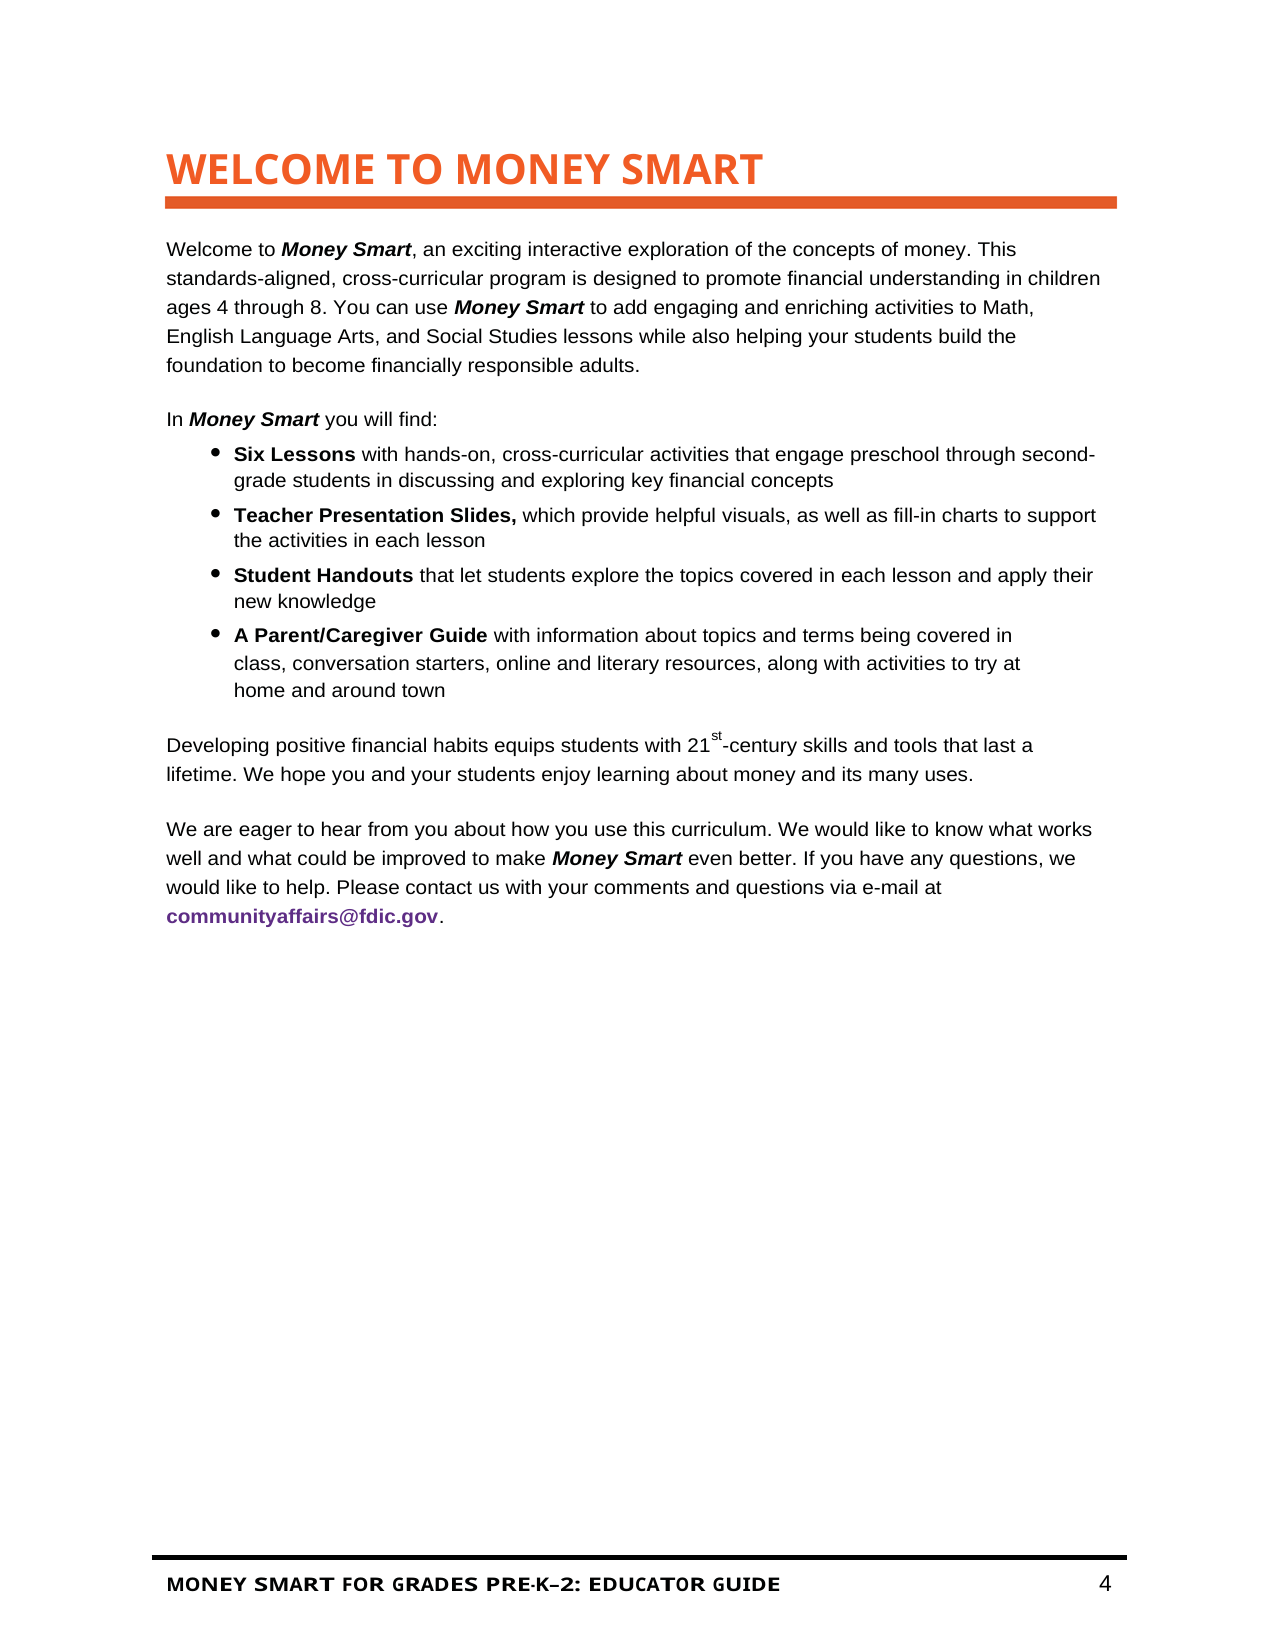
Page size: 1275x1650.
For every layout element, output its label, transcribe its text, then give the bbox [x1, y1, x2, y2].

text Welcome to Money Smart, an exciting interactive exploration of the concepts of money. This standards-aligned, cross-curricular program is designed to promote financial understanding in children ages 4 through 8. You can use Money Smart to add engaging and enriching activities to Math, English Language Arts, and Social Studies lessons while also helping your students build the foundation to become financially responsible adults. [166, 237, 1104, 376]
picture [151, 1572, 885, 1596]
picture [907, 1572, 1126, 1601]
list Teacher Presentation Slides, which provide helpful visuals, as well as fill-in charts to support the activities in each lesson [211, 503, 1098, 552]
text We are eager to hear from you about how you use this curriculum. We would like to know what works well and what could be improved to make Money Smart even better. If you have any questions, we would like to help. Please contact us with your comments and questions via e-mail at communityaffairs@fdic.gov. [166, 817, 1104, 927]
list A Parent/Caregiver Guide with information about topics and terms being covered in class, conversation starters, online and literary resources, along with activities to try at home and around town [211, 624, 1069, 701]
subtitle WELCOME TO MONEY SMART [166, 137, 1139, 196]
picture [151, 137, 1127, 1458]
text In Money Smart you will find: [166, 408, 1139, 431]
text Developing positive financial habits equips students with 21st-century skills and tools that last a lifetime. We hope you and your students enjoy learning about money and its many uses. [166, 728, 1037, 786]
list Six Lessons with hands-on, cross-curricular activities that engage preschool through second- grade students in discussing and exploring key financial concepts [211, 443, 1096, 491]
list Student Handouts that let students explore the topics covered in each lesson and apply their new knowledge [211, 564, 1094, 613]
